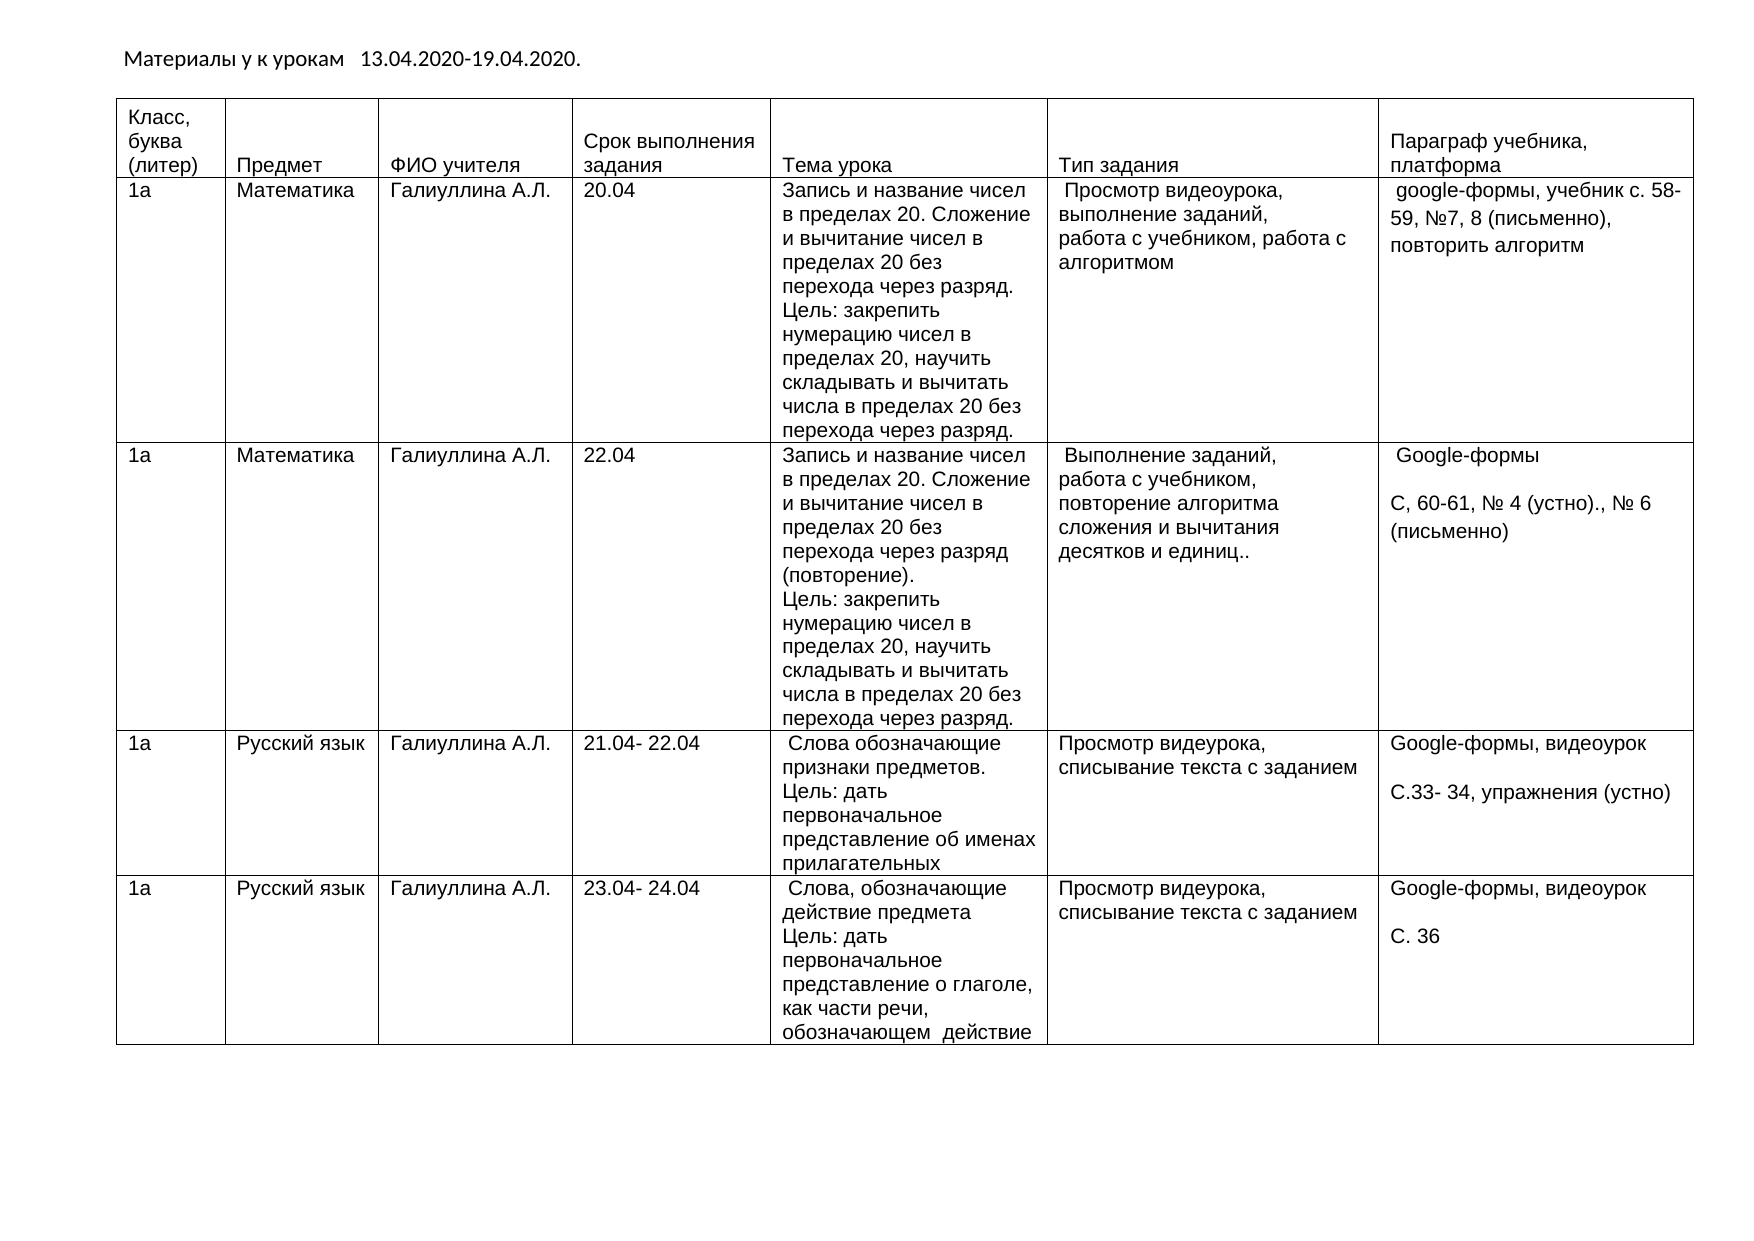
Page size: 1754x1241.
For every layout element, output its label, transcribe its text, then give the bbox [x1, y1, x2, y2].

table_cell Математика [226, 178, 378, 442]
table_cell Выполнение заданий, работа с учебником, повторение алгоритма сложения и вычитания десятков и единиц.. [1048, 443, 1378, 730]
table_cell Google-формы С, 60-61, № 4 (устно)., № 6 (письменно) [1379, 443, 1693, 730]
table_header Параграф учебника, платформа [1379, 99, 1693, 177]
table_cell Запись и название чисел в пределах 20. Сложение и вычитание чисел в пределах 20 без перехода через разряд (повторение). Цель: закрепить нумерацию чисел в пределах 20, научить складывать и вычитать числа в пределах 20 без перехода через разряд. [771, 443, 1047, 730]
table_cell Просмотр видеурока, списывание текста с заданием [1048, 731, 1378, 875]
table_cell google-формы, учебник с. 58- 59, №7, 8 (письменно), повторить алгоритм [1379, 178, 1693, 442]
table_cell 1а [117, 731, 225, 875]
table_cell Математика [226, 443, 378, 730]
table_cell Google-формы, видеоурок С.33- 34, упражнения (устно) [1379, 731, 1693, 875]
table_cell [1379, 876, 1693, 1044]
table_cell Галиуллина А.Л. [379, 731, 572, 875]
table_header ФИО учителя [379, 99, 572, 177]
table_cell Галиуллина А.Л. [379, 443, 572, 730]
table_cell Слова обозначающие признаки предметов. Цель: дать первоначальное представление об именах прилагательных [771, 731, 1047, 875]
table_header Тема урока [771, 99, 1047, 177]
table_cell 1а [117, 178, 225, 442]
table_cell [771, 876, 1047, 1044]
table_header Срок выполнения задания [573, 99, 770, 177]
table_header Тип задания [1048, 99, 1378, 177]
table_header Предмет [226, 99, 378, 177]
table_cell Русский язык [226, 876, 378, 1044]
table_cell Галиуллина А.Л. [379, 876, 572, 1044]
table_cell Просмотр видеоурока, выполнение заданий, работа с учебником, работа с алгоритмом [1048, 178, 1378, 442]
table_cell Галиуллина А.Л. [379, 178, 572, 442]
table_header Класс, буква (литер) [117, 99, 225, 177]
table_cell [1048, 876, 1378, 1044]
table_cell 23.04- 24.04 [573, 876, 770, 1044]
table_cell 21.04- 22.04 [573, 731, 770, 875]
table_cell 22.04 [573, 443, 770, 730]
table_cell 20.04 [573, 178, 770, 442]
table_cell Запись и название чисел в пределах 20. Сложение и вычитание чисел в пределах 20 без перехода через разряд. Цель: закрепить нумерацию чисел в пределах 20, научить складывать и вычитать числа в пределах 20 без перехода через разряд. [771, 178, 1047, 442]
text Материалы у к урокам 13.04.2020-19.04.2020. [118, 44, 1636, 72]
table_cell 1а [117, 443, 225, 730]
table_cell Русский язык [226, 731, 378, 875]
table_cell 1а [117, 876, 225, 1044]
